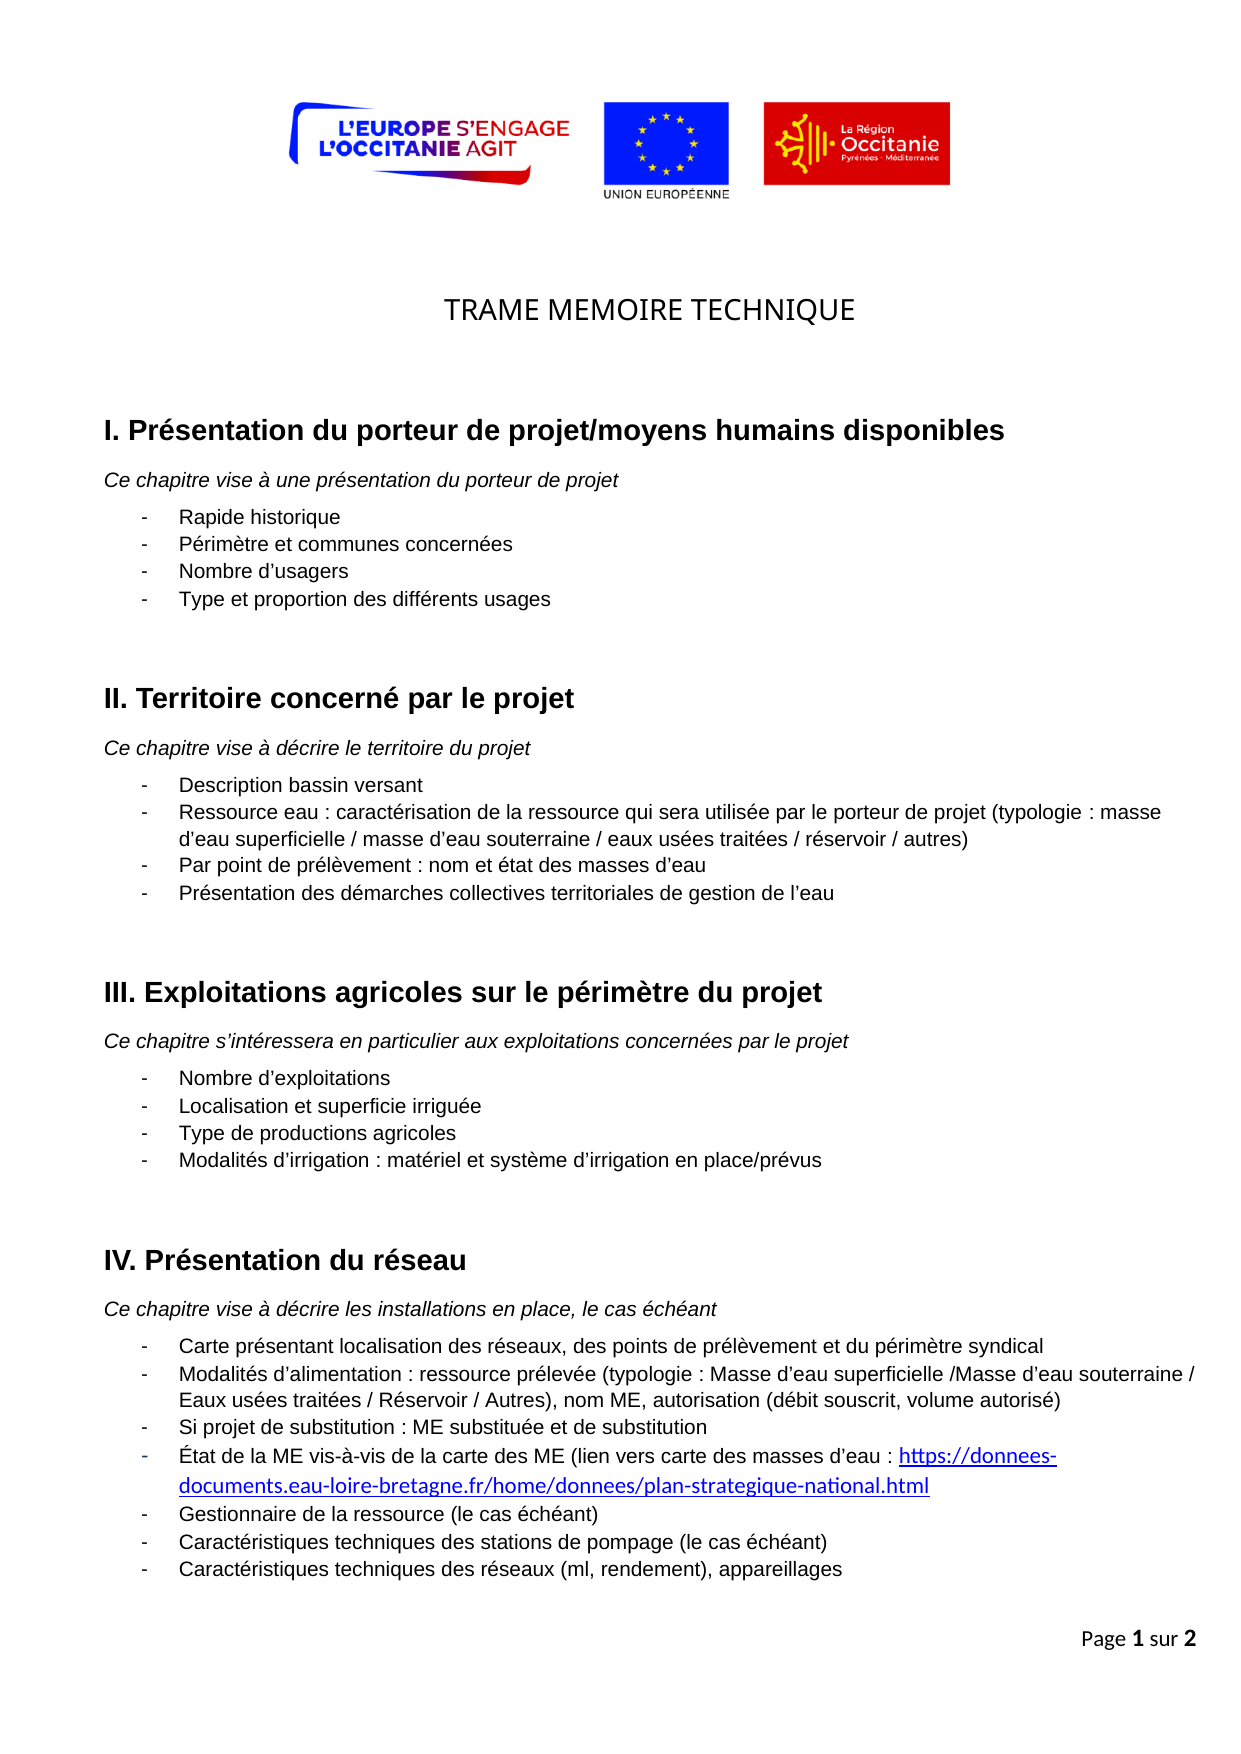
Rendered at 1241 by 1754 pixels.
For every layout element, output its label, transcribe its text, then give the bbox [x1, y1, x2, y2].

text II. Territoire concerné par le projet [103, 681, 1196, 714]
text Ce chapitre s’intéressera en particulier aux exploitations concernées par le projet [103, 1029, 1196, 1053]
text IV. Présentation du réseau [103, 1242, 1196, 1276]
list Modalités d’alimentation : ressource prélevée (typologie : Masse d’eau superficielle /Masse d’eau souterraine / Eaux usées traitées / Réservoir / Autres), nom ME, autorisation (débit souscrit, volume autorisé) [141, 1361, 1196, 1412]
list Présentation des démarches collectives territoriales de gestion de l’eau [141, 880, 1196, 905]
list Si projet de substitution : ME substituée et de substitution [141, 1414, 1196, 1439]
text I. Présentation du porteur de projet/moyens humains disponibles [103, 413, 1196, 447]
list État de la ME vis-à-vis de la carte des ME (lien vers carte des masses d’eau : https://donnees-documents.eau-loire-bretagne.fr/home/donnees/plan-strategique-national.html [141, 1441, 1196, 1499]
list Caractéristiques techniques des réseaux (ml, rendement), appareillages [141, 1556, 1196, 1582]
list Type et proportion des différents usages [141, 586, 1196, 611]
list Par point de prélèvement : nom et état des masses d’eau [141, 852, 1196, 878]
list Carte présentant localisation des réseaux, des points de prélèvement et du périmètre syndical [141, 1333, 1196, 1359]
list Rapide historique [141, 504, 1196, 529]
text Ce chapitre vise à décrire le territoire du projet [103, 735, 1196, 759]
picture [232, 88, 1003, 217]
list Nombre d’usagers [141, 559, 1196, 584]
text TRAME MEMOIRE TECHNIQUE [103, 289, 1196, 329]
list Périmètre et communes concernées [141, 531, 1196, 557]
list Nombre d’exploitations [141, 1065, 1196, 1091]
list Ressource eau : caractérisation de la ressource qui sera utilisée par le porteur de projet (typologie : masse d’eau superficielle / masse d’eau souterraine / eaux usées traitées / réservoir / autres) [141, 799, 1196, 850]
list Description bassin versant [141, 772, 1196, 797]
list Type de productions agricoles [141, 1120, 1196, 1146]
list Localisation et superficie irriguée [141, 1093, 1196, 1118]
list Caractéristiques techniques des stations de pompage (le cas échéant) [141, 1529, 1196, 1554]
list Gestionnaire de la ressource (le cas échéant) [141, 1502, 1196, 1527]
text III. Exploitations agricoles sur le périmètre du projet [103, 974, 1196, 1008]
list Modalités d’irrigation : matériel et système d’irrigation en place/prévus [141, 1148, 1196, 1173]
text Ce chapitre vise à décrire les installations en place, le cas échéant [103, 1297, 1196, 1321]
text Ce chapitre vise à une présentation du porteur de projet [103, 467, 1196, 491]
